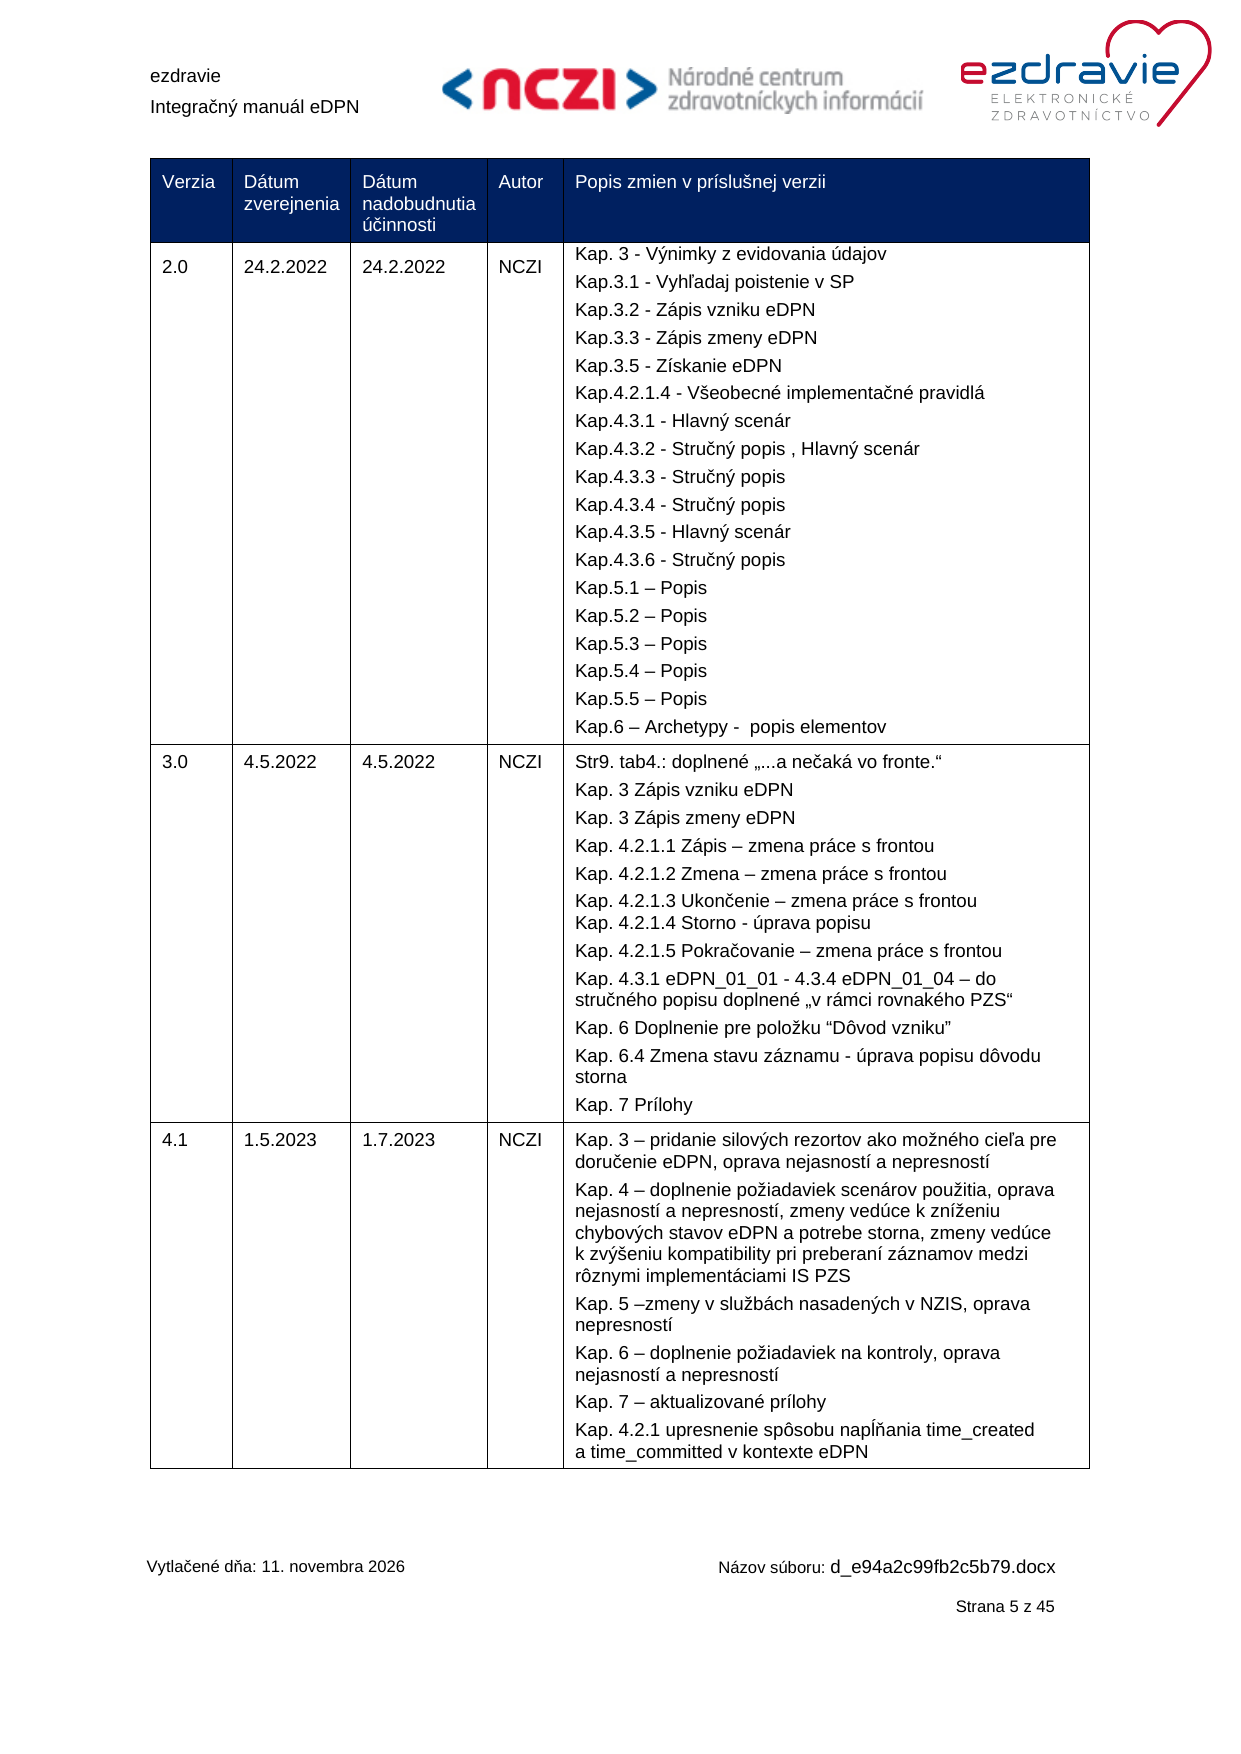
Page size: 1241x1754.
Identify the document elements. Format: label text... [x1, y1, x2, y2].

table_header Verzia [151, 159, 232, 242]
table_header Dátum zverejnenia [233, 159, 350, 242]
table_header Autor [488, 159, 563, 242]
table_cell Kap. 3 – pridanie silových rezortov ako možného cieľa pre doručenie eDPN, oprava nejasností a nepresností Kap. 4 – doplnenie požiadaviek scenárov použitia, oprava nejasností a nepresností, zmeny vedúce k zníženiu chybových stavov eDPN a potrebe storna, zmeny vedúce k zvýšeniu kompatibility pri preberaní záznamov medzi rôznymi implementáciami IS PZS Kap. 5 –zmeny v službách nasadených v NZIS, oprava nepresností Kap. 6 – doplnenie požiadaviek na kontroly, oprava nejasností a nepresností Kap. 7 – aktualizované prílohy Kap. 4.2.1 upresnenie spôsobu napĺňania time_created a time_committed v kontexte eDPN [564, 1123, 1089, 1468]
table_header Dátum nadobudnutia účinnosti [351, 159, 487, 242]
table_cell 24.2.2022 [233, 243, 350, 744]
table_cell 3.0 [151, 745, 232, 1122]
table_cell 2.0 [151, 243, 232, 744]
table_cell 1.7.2023 [351, 1123, 487, 1468]
table_cell NCZI [488, 745, 563, 1122]
table_cell NCZI [488, 1123, 563, 1468]
table_cell 4.5.2022 [351, 745, 487, 1122]
picture [961, 20, 1212, 127]
picture [442, 67, 924, 114]
table_cell 4.1 [151, 1123, 232, 1468]
table_cell Str9. tab4.: doplnené „...a nečaká vo fronte.“ Kap. 3 Zápis vzniku eDPN Kap. 3 Zápis zmeny eDPN Kap. 4.2.1.1 Zápis – zmena práce s frontou Kap. 4.2.1.2 Zmena – zmena práce s frontou Kap. 4.2.1.3 Ukončenie – zmena práce s frontou Kap. 4.2.1.4 Storno - úprava popisu Kap. 4.2.1.5 Pokračovanie – zmena práce s frontou Kap. 4.3.1 eDPN_01_01 - 4.3.4 eDPN_01_04 – do stručného popisu doplnené „v rámci rovnakého PZS“ Kap. 6 Doplnenie pre položku “Dôvod vzniku” Kap. 6.4 Zmena stavu záznamu - úprava popisu dôvodu storna Kap. 7 Prílohy [564, 745, 1089, 1122]
table_cell 24.2.2022 [351, 243, 487, 744]
table_cell Kap. 3 - Výnimky z evidovania údajov Kap.3.1 - Vyhľadaj poistenie v SP Kap.3.2 - Zápis vzniku eDPN Kap.3.3 - Zápis zmeny eDPN Kap.3.5 - Získanie eDPN Kap.4.2.1.4 - Všeobecné implementačné pravidlá Kap.4.3.1 - Hlavný scenár Kap.4.3.2 - Stručný popis , Hlavný scenár Kap.4.3.3 - Stručný popis Kap.4.3.4 - Stručný popis Kap.4.3.5 - Hlavný scenár Kap.4.3.6 - Stručný popis Kap.5.1 – Popis Kap.5.2 – Popis Kap.5.3 – Popis Kap.5.4 – Popis Kap.5.5 – Popis Kap.6 – Archetypy - popis elementov [564, 243, 1089, 744]
table_header Popis zmien v príslušnej verzii [564, 159, 1089, 242]
table_cell 4.5.2022 [233, 745, 350, 1122]
table_cell 1.5.2023 [233, 1123, 350, 1468]
table_cell NCZI [488, 243, 563, 744]
